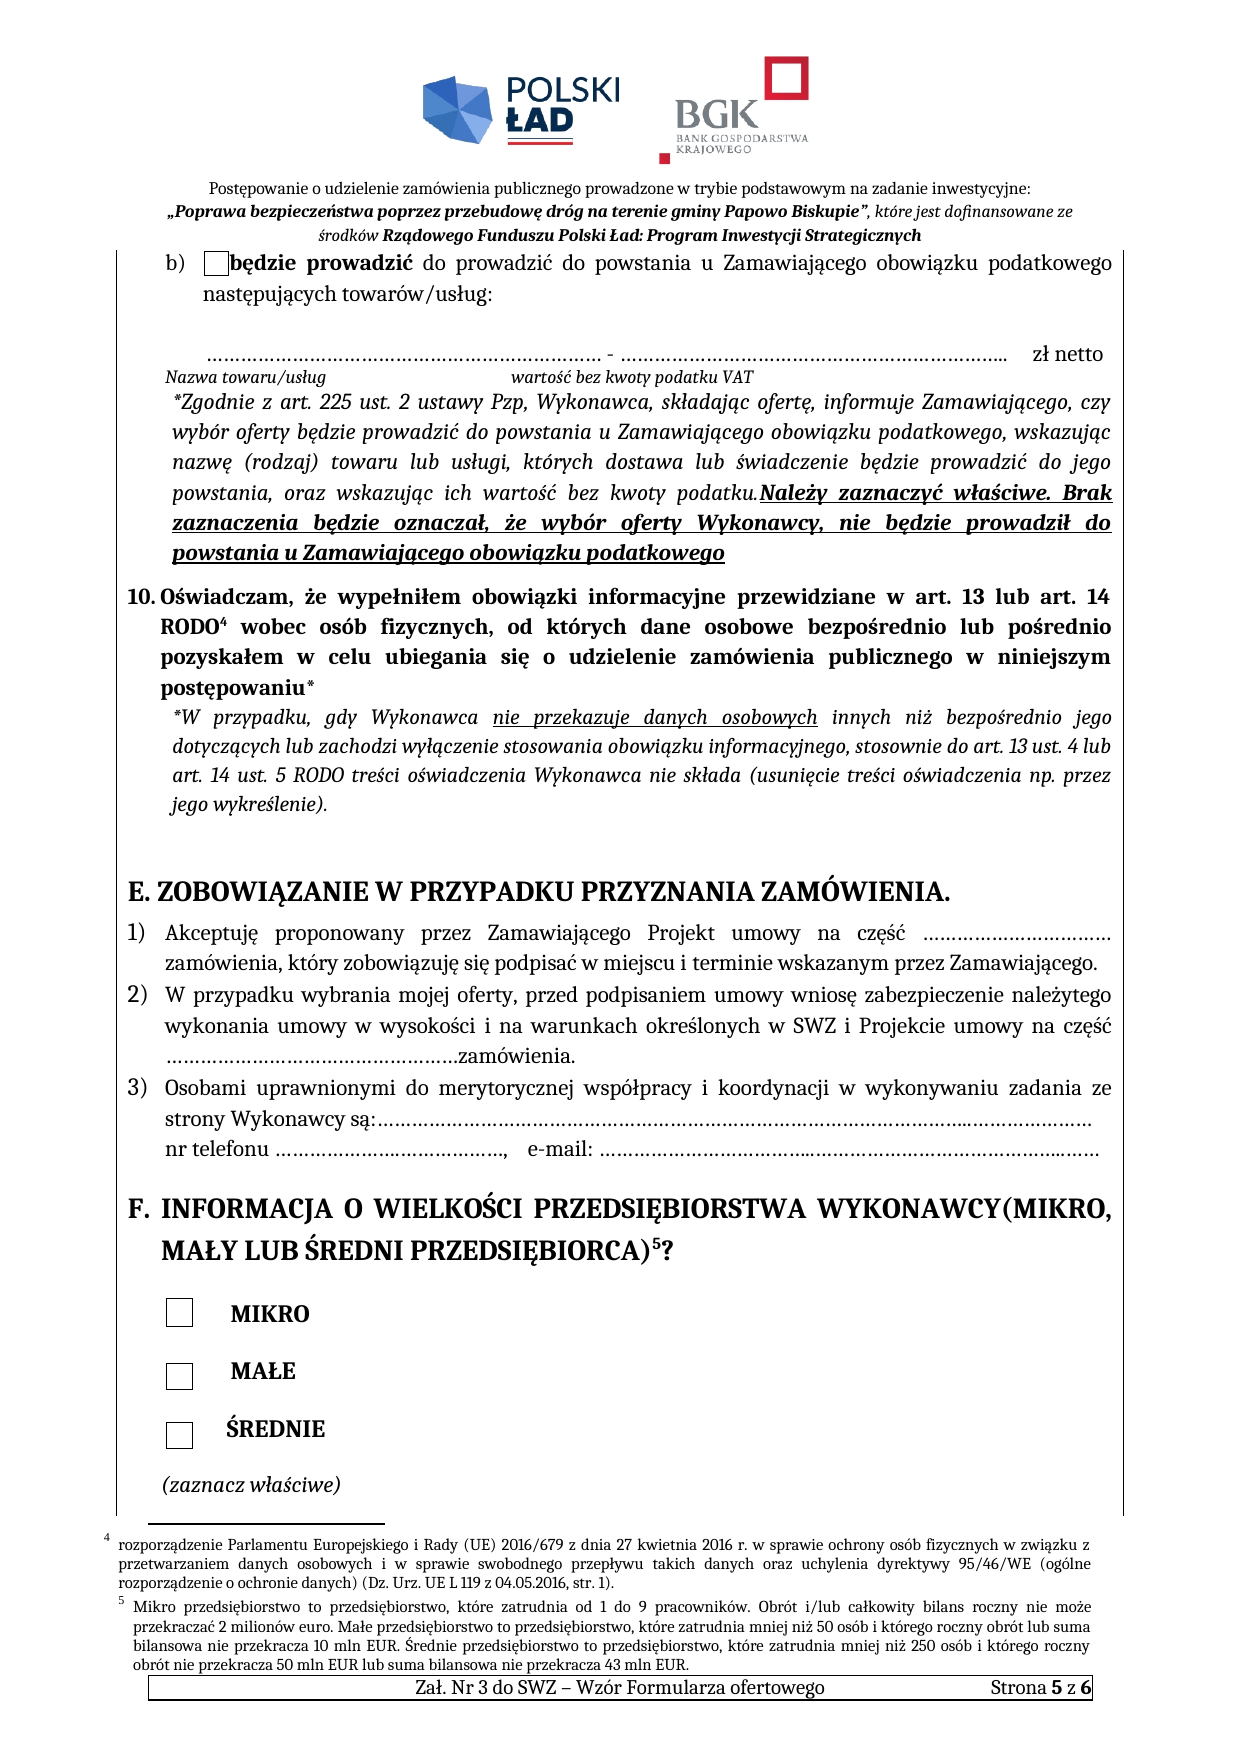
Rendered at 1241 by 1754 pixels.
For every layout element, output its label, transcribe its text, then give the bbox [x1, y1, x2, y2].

table_cell INFORMACJA O WIELKOŚCI PRZEDSIĘBIORSTWA WYKONAWCY(MIKRO, MAŁY LUB ŚREDNI PRZEDSIĘBIORCA)? MIKRO MAŁE ŚREDNIE (zaznacz właściwe) [117, 1180, 1123, 1516]
table_cell E. ZOBOWIĄZANIE W PRZYPADKU PRZYZNANIA ZAMÓWIENIA. Akceptuję proponowany przez Zamawiającego Projekt umowy na część ……………………………zamówienia, który zobowiązuję się podpisać w miejscu i terminie wskazanym przez Zamawiającego. W przypadku wybrania mojej oferty, przed podpisaniem umowy wniosę zabezpieczenie należytego wykonania umowy w wysokości i na warunkach określonych w SWZ i Projekcie umowy na część ……………………………………………zamówienia. Osobami uprawnionymi do merytorycznej współpracy i koordynacji w wykonywaniu zadania ze strony Wykonawcy są:…………………………………………………………………………………………..………………… nr telefonu ………………….………………, e-mail: ………………………………..……………………………………..…… [117, 863, 1123, 1180]
picture [411, 44, 829, 174]
